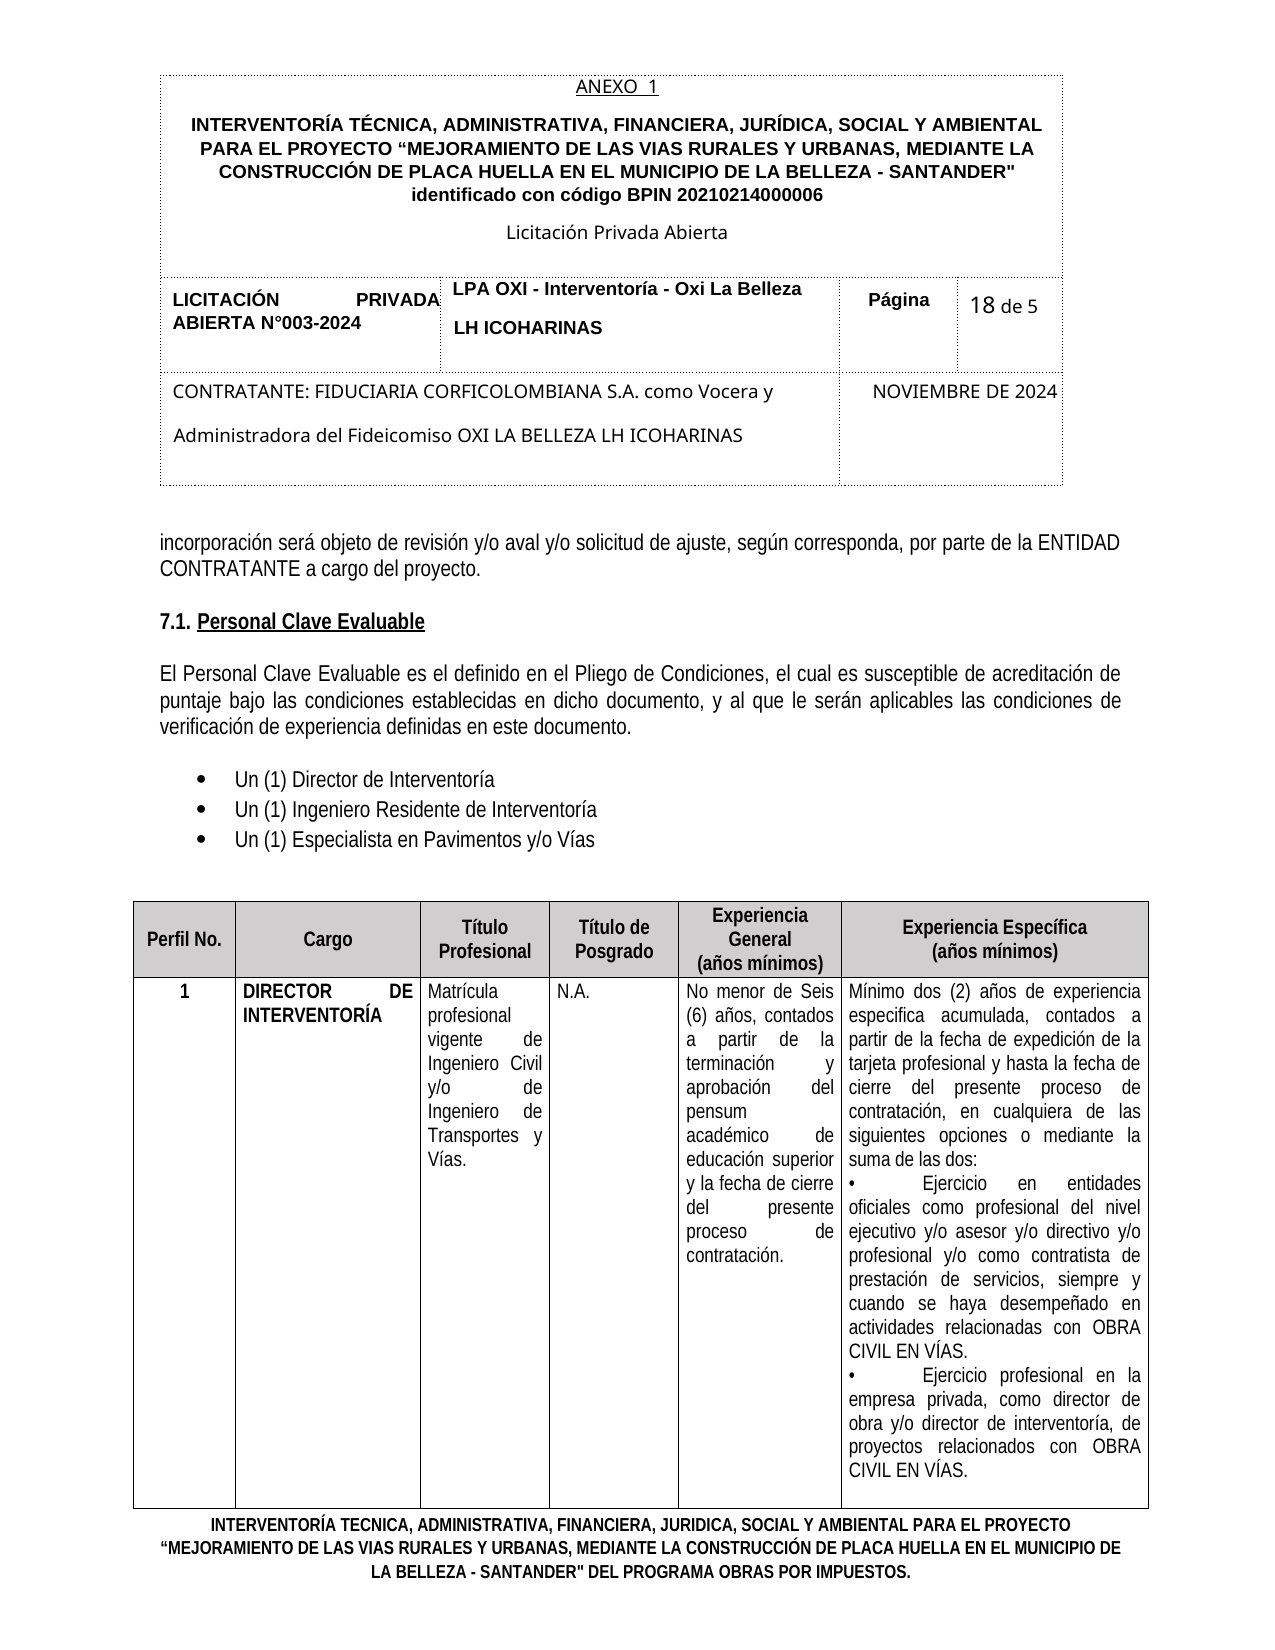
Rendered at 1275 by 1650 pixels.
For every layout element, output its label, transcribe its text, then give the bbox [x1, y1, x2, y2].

table_header Experiencia Específica (años mínimos) [842, 902, 1148, 977]
text Igualmente, la incorporación de los recursos y personal al proyecto, por parte de la Interventoría deberá ser gradual, de acuerdo con el desarrollo del contrato de obra y previa autorización del Supervisor de Contrato de Interventoría,. Para tal efecto, una vez otorgada la respectiva orden de inicio, el interventor deberá presentar solicitud escrita de inclusión de personal y recursos de interventoría al proyecto, junto con el Plan de Cargas vigente del Manual de Interventoría, el cual deberá guardar concordancia con el programa de obra, dicha incorporación será objeto de revisión y/o aval y/o solicitud de ajuste, según corresponda, por parte de la ENTIDAD CONTRATANTE a cargo del proyecto. [159, 529, 1122, 581]
list Un (1) Director de Interventoría [197, 766, 1122, 792]
table_cell Mínimo dos (2) años de experiencia especifica acumulada, contados a partir de la fecha de expedición de la tarjeta profesional y hasta la fecha de cierre del presente proceso de contratación, en cualquiera de las siguientes opciones o mediante la suma de las dos: • Ejercicio en entidades oficiales como profesional del nivel ejecutivo y/o asesor y/o directivo y/o profesional y/o como contratista de prestación de servicios, siempre y cuando se haya desempeñado en actividades relacionadas con OBRA CIVIL EN VÍAS. • Ejercicio profesional en la empresa privada, como director de obra y/o director de interventoría, de proyectos relacionados con OBRA CIVIL EN VÍAS. Se aceptará la experiencia adquirida como Ingeniero Residente en la siguiente proporción: Tres (3) años de experiencia certificada como Ingeniero Residente de obra o de interventoría equivalen a un (1) año de experiencia como Director de Obra o Interventoría. [842, 978, 1148, 1508]
text El Personal Clave Evaluable es el definido en el Pliego de Condiciones, el cual es susceptible de acreditación de puntaje bajo las condiciones establecidas en dicho documento, y al que le serán aplicables las condiciones de verificación de experiencia definidas en este documento. [159, 660, 1122, 739]
table_cell N.A. [550, 978, 678, 1508]
table_cell No menor de Seis (6) años, contados a partir de la terminación y aprobación del pensum académico de educación superior y la fecha de cierre del presente proceso de contratación. [679, 978, 841, 1508]
table_cell DIRECTOR DE INTERVENTORÍA [236, 978, 420, 1508]
list Personal Clave Evaluable [159, 608, 1122, 634]
list Un (1) Ingeniero Residente de Interventoría [197, 796, 1122, 822]
table_header Perfil No. [134, 902, 235, 977]
table_header Título Profesional [421, 902, 549, 977]
table_header Cargo [236, 902, 420, 977]
table_header Título de Posgrado [550, 902, 678, 977]
list Un (1) Especialista en Pavimentos y/o Vías [197, 826, 1122, 853]
table_cell 1 [134, 978, 235, 1508]
table_cell Matrícula profesional vigente de Ingeniero Civil y/o de Ingeniero de Transportes y Vías. [421, 978, 549, 1508]
table_header Experiencia General (años mínimos) [679, 902, 841, 977]
